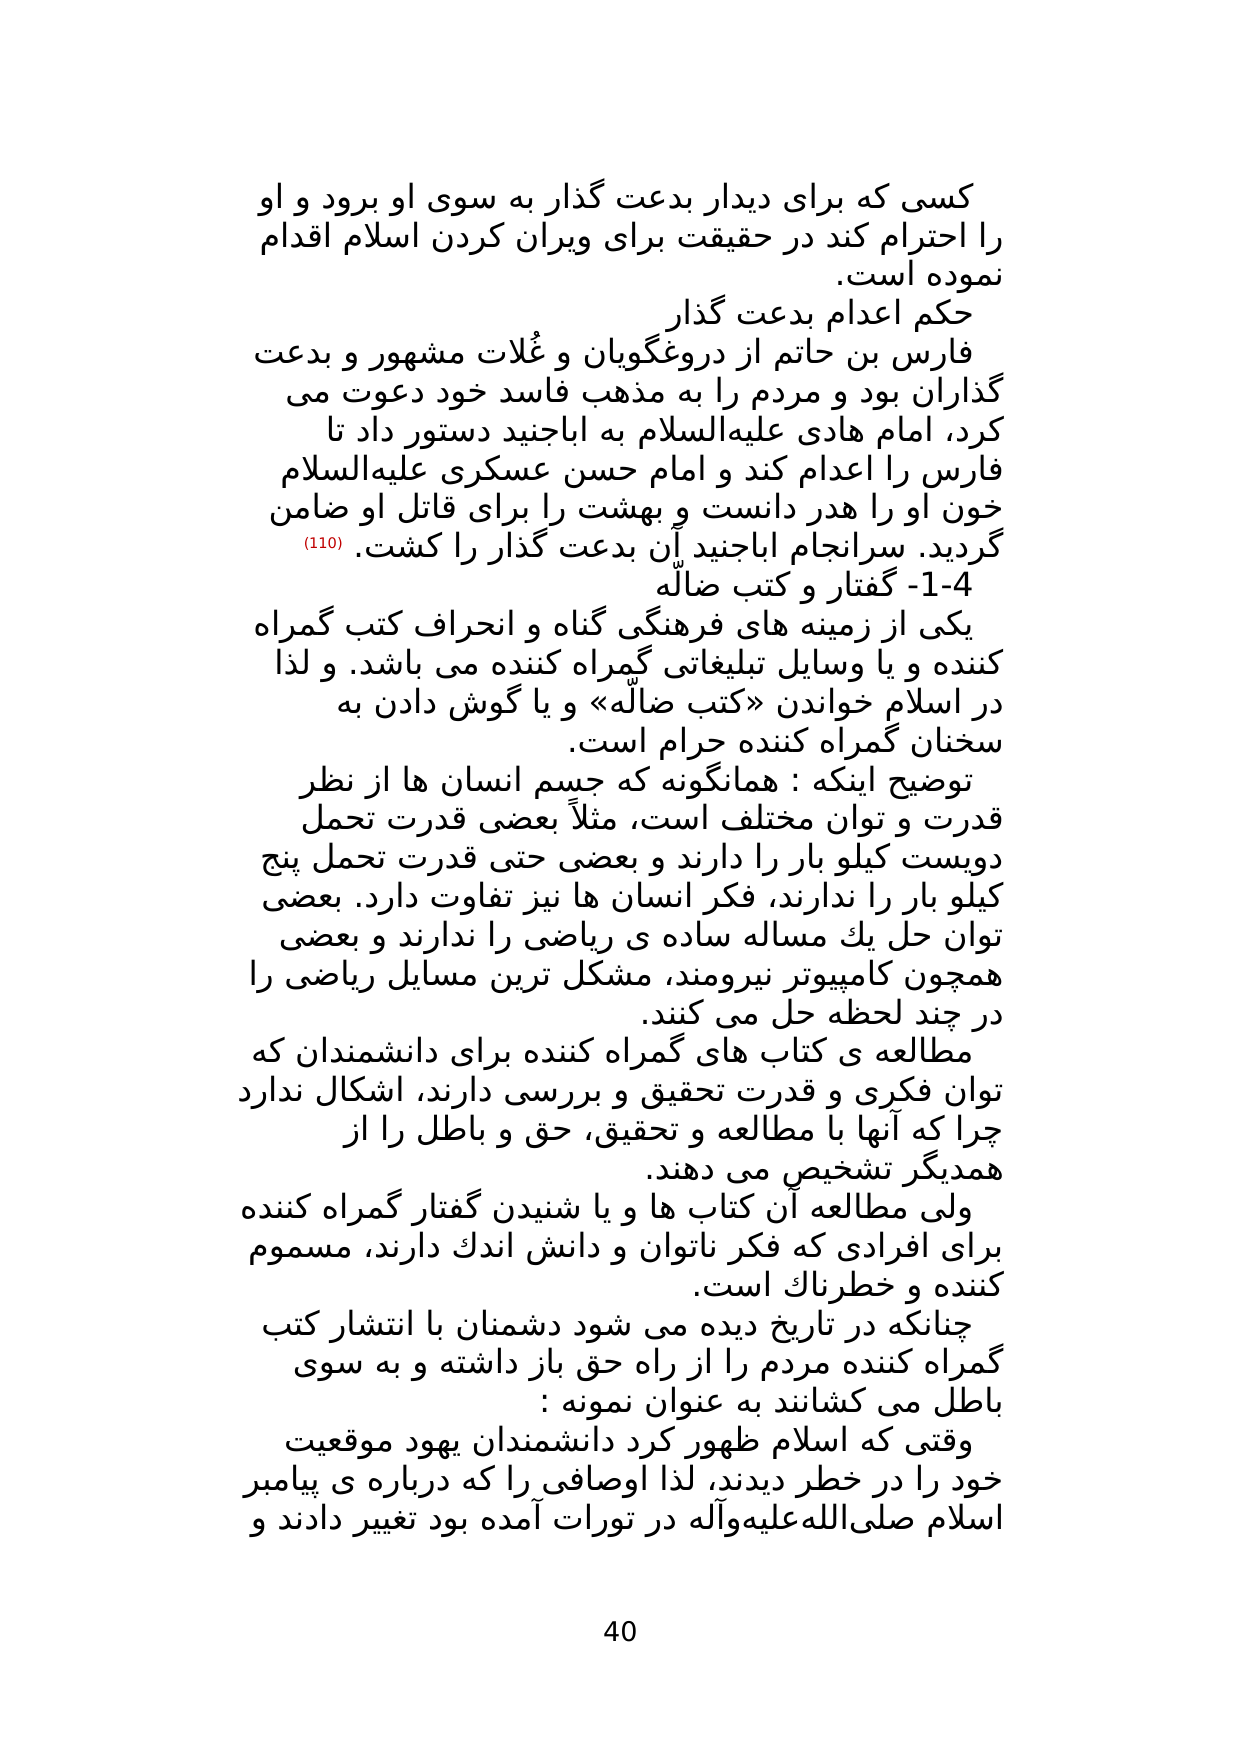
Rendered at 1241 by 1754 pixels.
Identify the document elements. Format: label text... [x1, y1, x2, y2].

text 1-4- گفتار و كتب ضالّه [236, 566, 1004, 604]
text مطالعه ى كتاب هاى گمراه كننده براى دانشمندان كه توان فكرى و قدرت تحقيق و بررسى دارند، اشكال ندارد چرا كه آنها با مطالعه و تحقيق، حق و باطل را از همديگر تشخيص مى دهند. [236, 1032, 1004, 1187]
text يكى از زمينه هاى فرهنگى گناه و انحراف كتب گمراه كننده و يا وسايل تبليغاتى گمراه كننده مى باشد. و لذا در اسلام خواندن «كتب ضالّه» و يا گوش دادن به سخنان گمراه كننده حرام است. [236, 604, 1004, 760]
text توضيح اينكه : همانگونه كه جسم انسان ها از نظر قدرت و توان مختلف است، مثلاً بعضى قدرت تحمل دويست كيلو بار را دارند و بعضى حتى قدرت تحمل پنج كيلو بار را ندارند، فكر انسان ها نيز تفاوت دارد. بعضى توان حل يك مساله ساده ى رياضى را ندارند و بعضى همچون كامپيوتر نيرومند، مشكل ترين مسايل رياضى را در چند لحظه حل مى كنند. [236, 760, 1004, 1032]
text فارس بن حاتم از دروغگويان و غُلات مشهور و بدعت گذاران بود و مردم را به مذهب فاسد خود دعوت مى كرد، امام هادى عليه‌السلام به اباجنيد دستور داد تا فارس را اعدام كند و امام حسن عسكرى عليه‌السلام خون او را هدر دانست و بهشت را براى قاتل او ضامن گرديد. سرانجام اباجنيد آن بدعت گذار را كشت. (110) [236, 333, 1004, 566]
text چنانكه در تاريخ ديده مى شود دشمنان با انتشار كتب گمراه كننده مردم را از راه حق باز داشته و به سوى باطل مى كشانند به عنوان نمونه : [236, 1304, 1004, 1421]
text كسى كه براى ديدار بدعت گذار به سوى او برود و او را احترام كند در حقيقت براى ويران كردن اسلام اقدام نموده است. [236, 177, 1004, 294]
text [236, 1421, 1004, 1537]
text حكم اعدام بدعت گذار [236, 294, 1004, 333]
text ولى مطالعه آن كتاب ها و يا شنيدن گفتار گمراه كننده براى افرادى كه فكر ناتوان و دانش اندك دارند، مسموم كننده و خطرناك است. [236, 1187, 1004, 1304]
